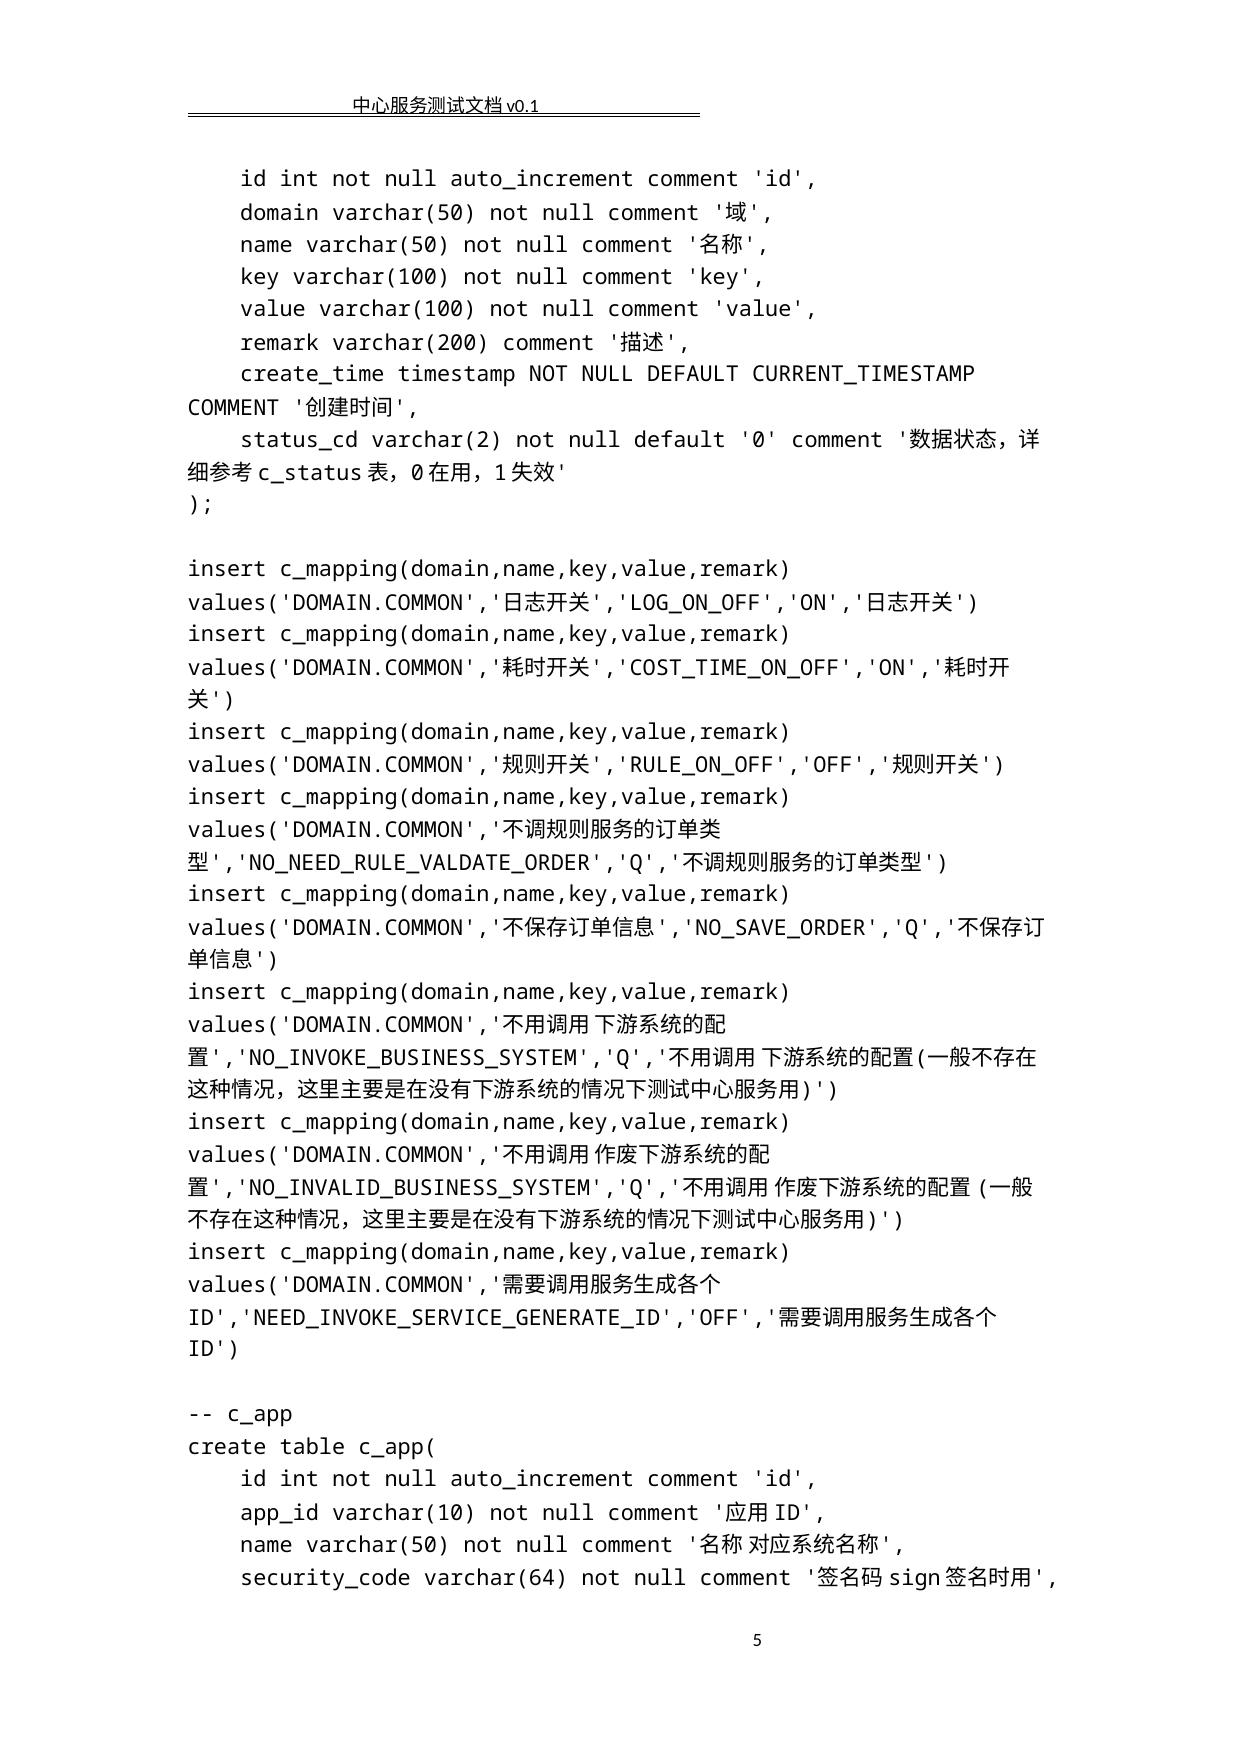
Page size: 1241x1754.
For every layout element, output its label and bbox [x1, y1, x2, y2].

text [187, 162, 1053, 1592]
